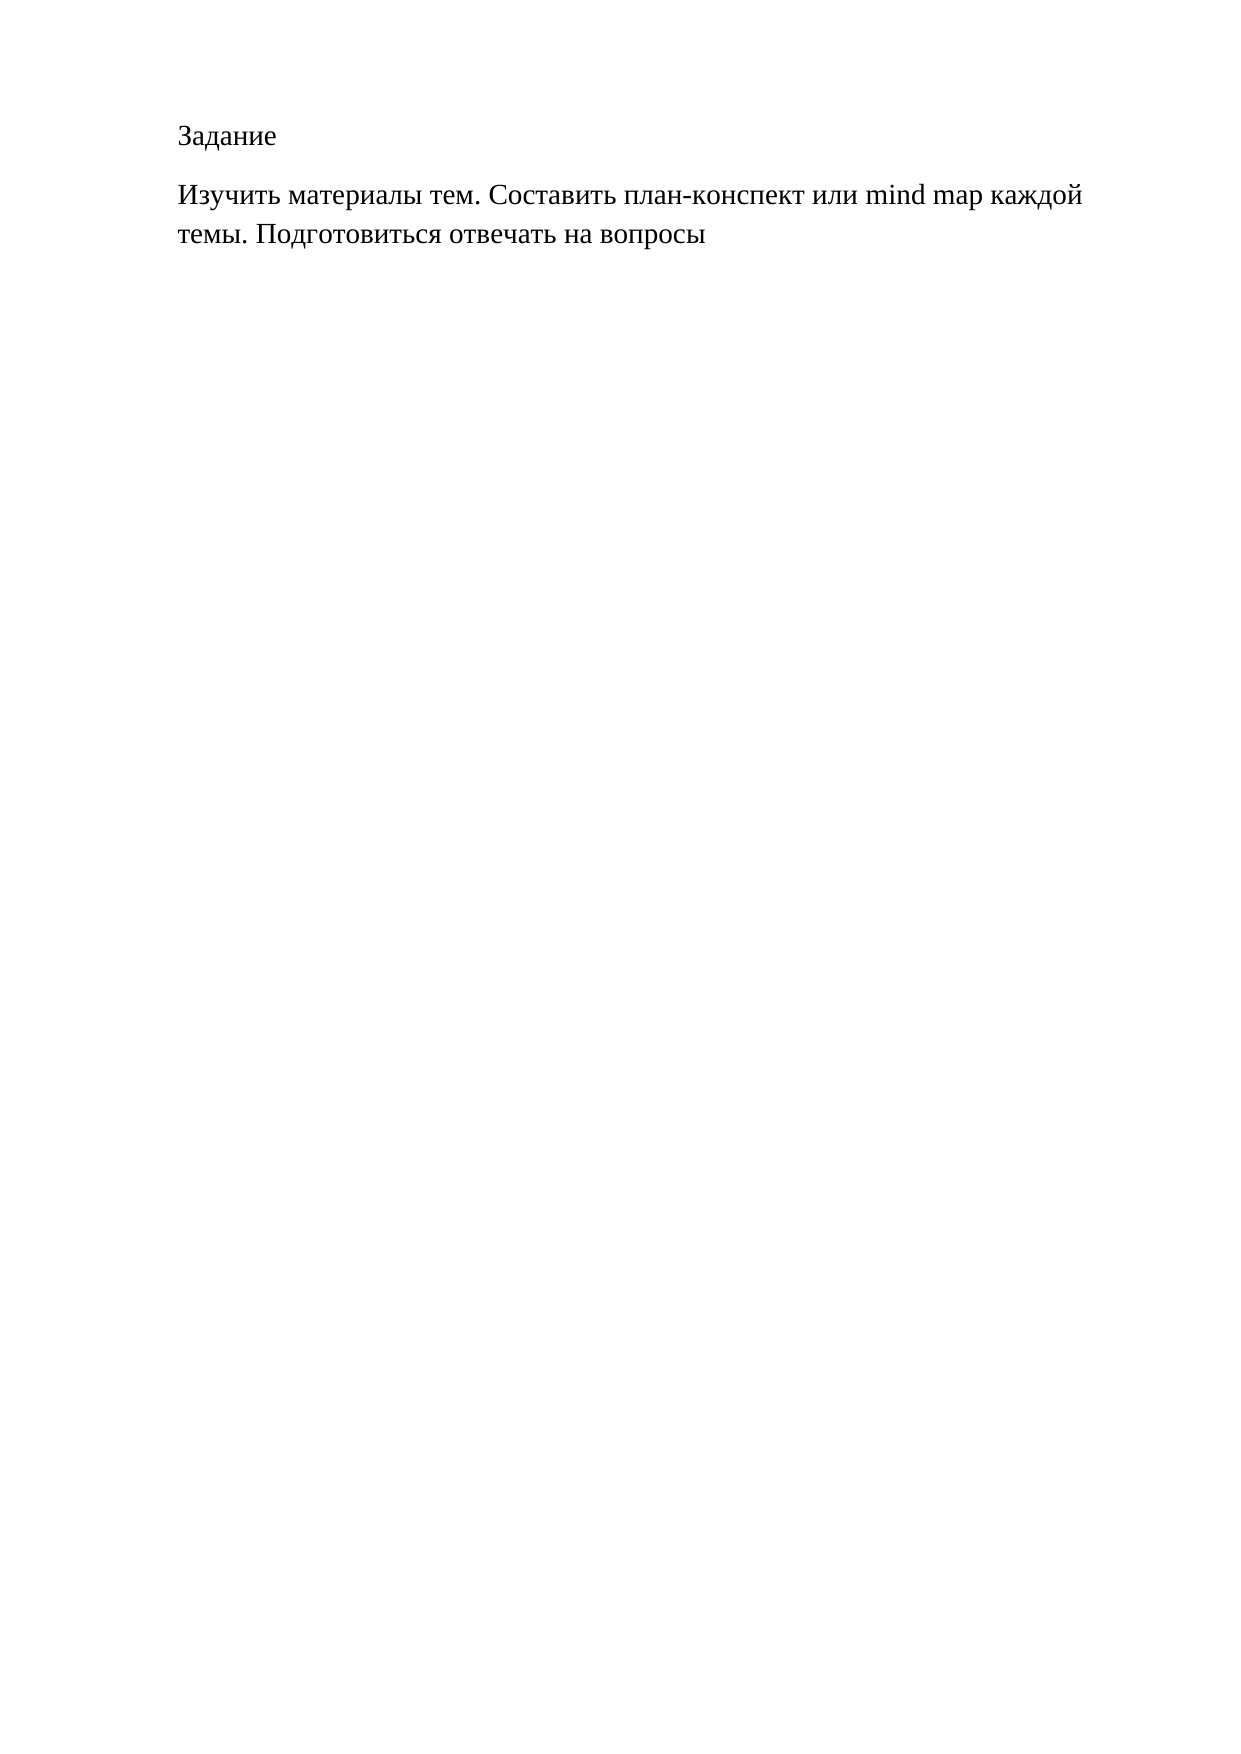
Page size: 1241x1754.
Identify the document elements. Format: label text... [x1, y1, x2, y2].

text Задание [177, 118, 1152, 152]
text Изучить материалы тем. Составить план-конспект или mind map каждой темы. Подготовиться отвечать на вопросы [177, 177, 1152, 249]
